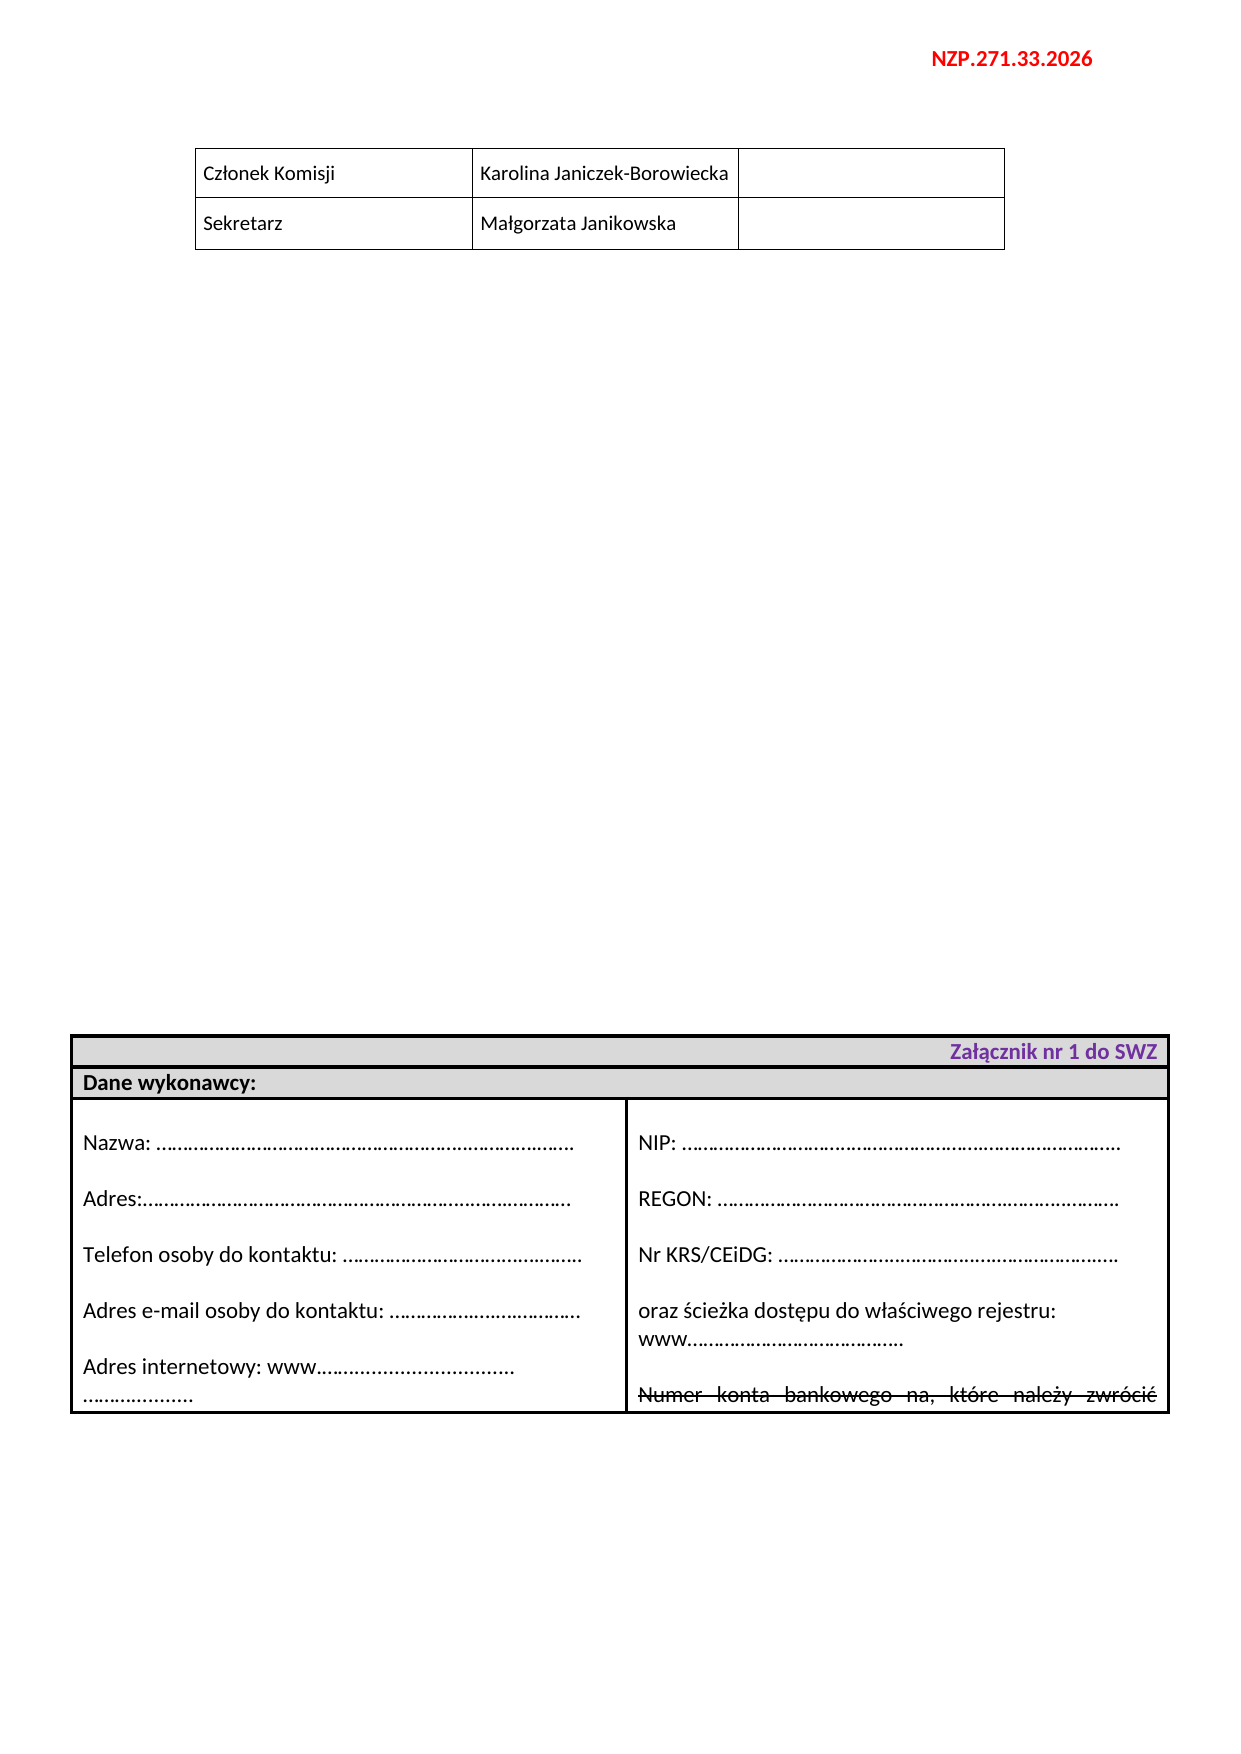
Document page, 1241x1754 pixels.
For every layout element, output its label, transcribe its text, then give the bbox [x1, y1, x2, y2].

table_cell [73, 1100, 625, 1411]
table_header Załącznik nr 1 do SWZ [73, 1038, 1167, 1065]
table_cell Karolina Janiczek-Borowiecka [473, 149, 738, 197]
table_cell Dane wykonawcy: [73, 1069, 1167, 1097]
table_cell Małgorzata Janikowska [473, 198, 738, 249]
table_cell [739, 149, 1004, 197]
table_cell [739, 198, 1004, 249]
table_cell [628, 1100, 1167, 1411]
table_cell Członek Komisji [196, 149, 472, 197]
table_cell Sekretarz [196, 198, 472, 249]
